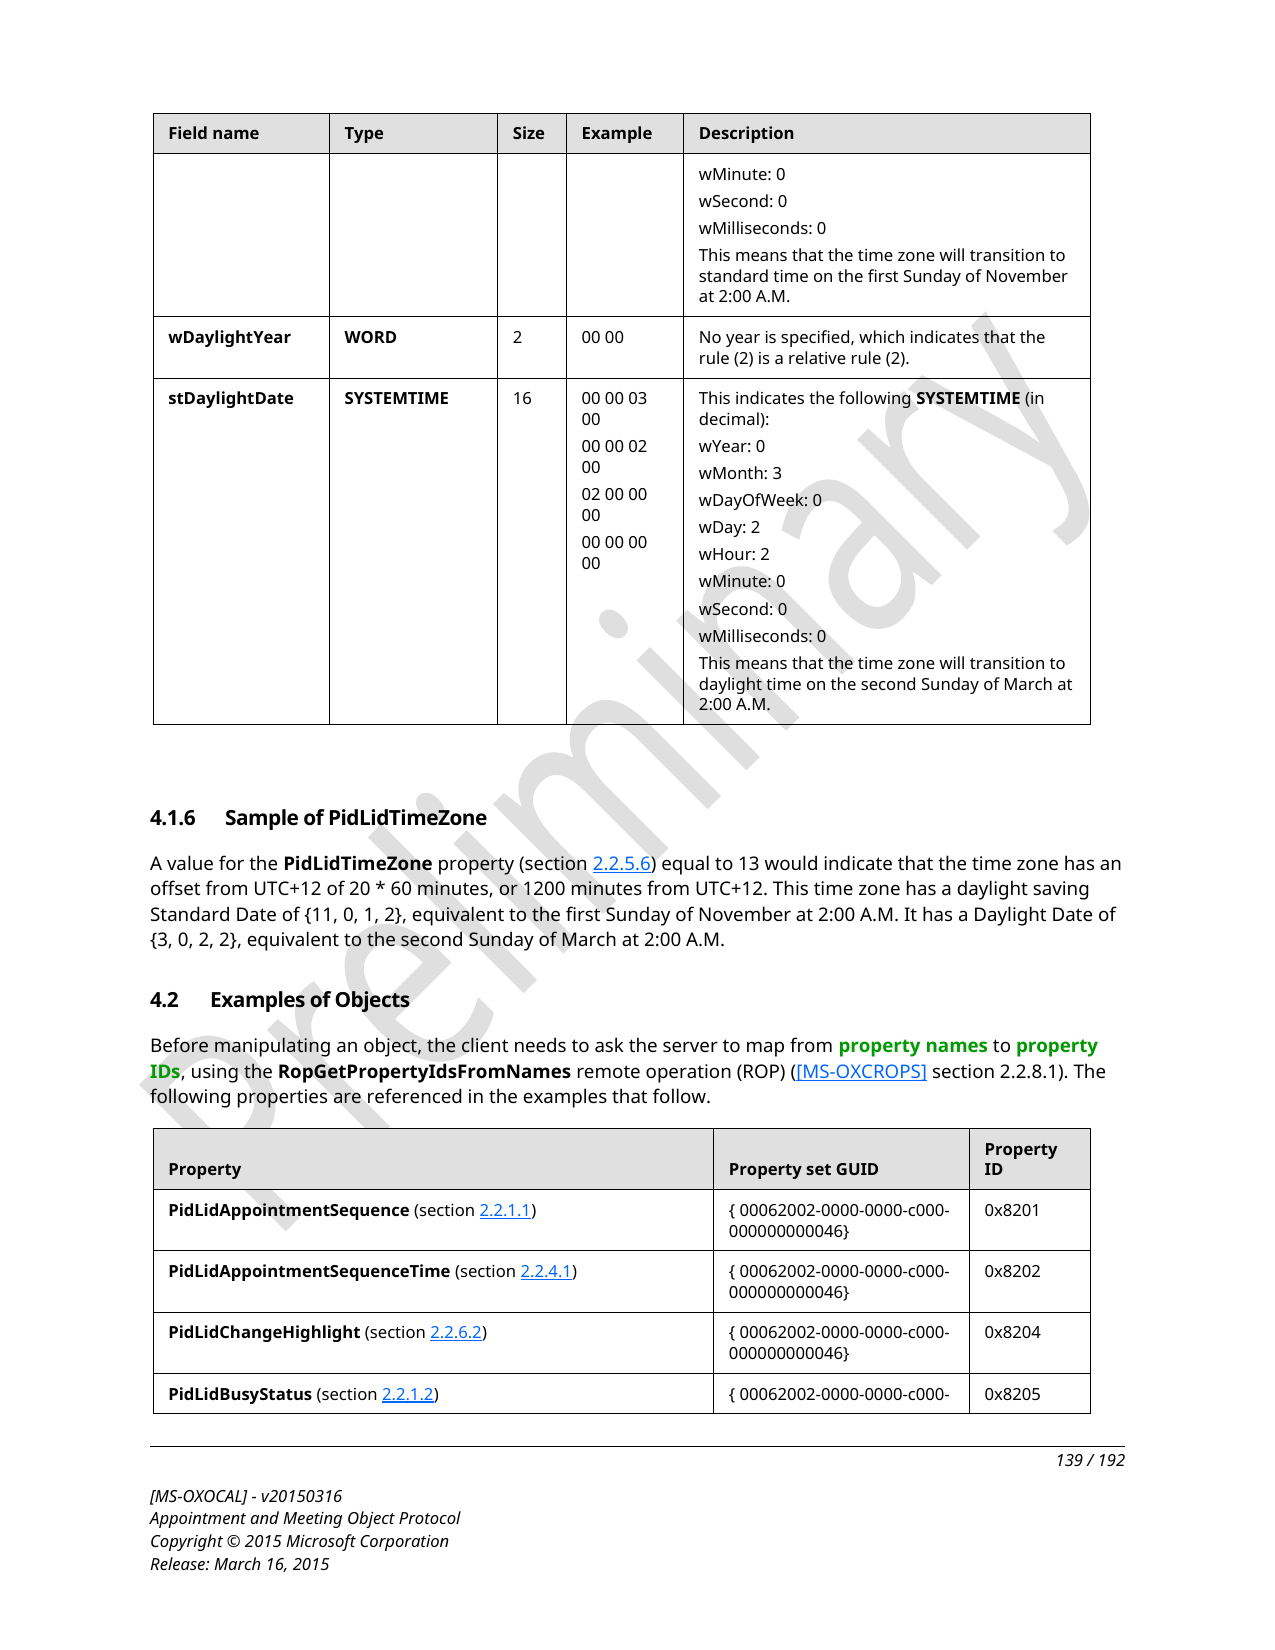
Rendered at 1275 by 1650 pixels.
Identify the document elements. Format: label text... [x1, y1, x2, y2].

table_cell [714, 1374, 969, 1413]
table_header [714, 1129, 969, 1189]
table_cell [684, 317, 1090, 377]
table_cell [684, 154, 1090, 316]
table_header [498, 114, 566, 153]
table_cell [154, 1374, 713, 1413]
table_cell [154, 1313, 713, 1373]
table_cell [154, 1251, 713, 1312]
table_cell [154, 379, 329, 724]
text Before manipulating an object, the client needs to ask the server to map from property names to property IDs, using the RopGetPropertyIdsFromNames remote operation (ROP) ([MS-OXCROPS] section 2.2.8.1). The following properties are referenced in the examples that follow. [150, 1033, 1125, 1109]
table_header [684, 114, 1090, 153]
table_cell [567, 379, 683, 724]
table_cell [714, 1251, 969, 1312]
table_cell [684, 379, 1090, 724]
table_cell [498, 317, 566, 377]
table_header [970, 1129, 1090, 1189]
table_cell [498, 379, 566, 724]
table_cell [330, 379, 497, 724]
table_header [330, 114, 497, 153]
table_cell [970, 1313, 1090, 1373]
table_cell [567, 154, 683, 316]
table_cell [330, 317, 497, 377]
text A value for the PidLidTimeZone property (section 2.2.5.6) equal to 13 would indicate that the time zone has an offset from UTC+12 of 20 * 60 minutes, or 1200 minutes from UTC+12. This time zone has a daylight saving Standard Date of {11, 0, 1, 2}, equivalent to the first Sunday of November at 2:00 A.M. It has a Daylight Date of {3, 0, 2, 2}, equivalent to the second Sunday of March at 2:00 A.M. [150, 850, 1125, 952]
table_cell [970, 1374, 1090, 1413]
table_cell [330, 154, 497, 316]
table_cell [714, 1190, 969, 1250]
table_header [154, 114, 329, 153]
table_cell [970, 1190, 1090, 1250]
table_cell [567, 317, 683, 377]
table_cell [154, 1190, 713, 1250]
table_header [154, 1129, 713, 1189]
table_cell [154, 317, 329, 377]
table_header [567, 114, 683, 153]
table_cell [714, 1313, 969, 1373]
subtitle Examples of Objects [150, 985, 1125, 1014]
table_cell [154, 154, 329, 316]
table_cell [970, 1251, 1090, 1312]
subtitle Sample of PidLidTimeZone [150, 803, 1125, 831]
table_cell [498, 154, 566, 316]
